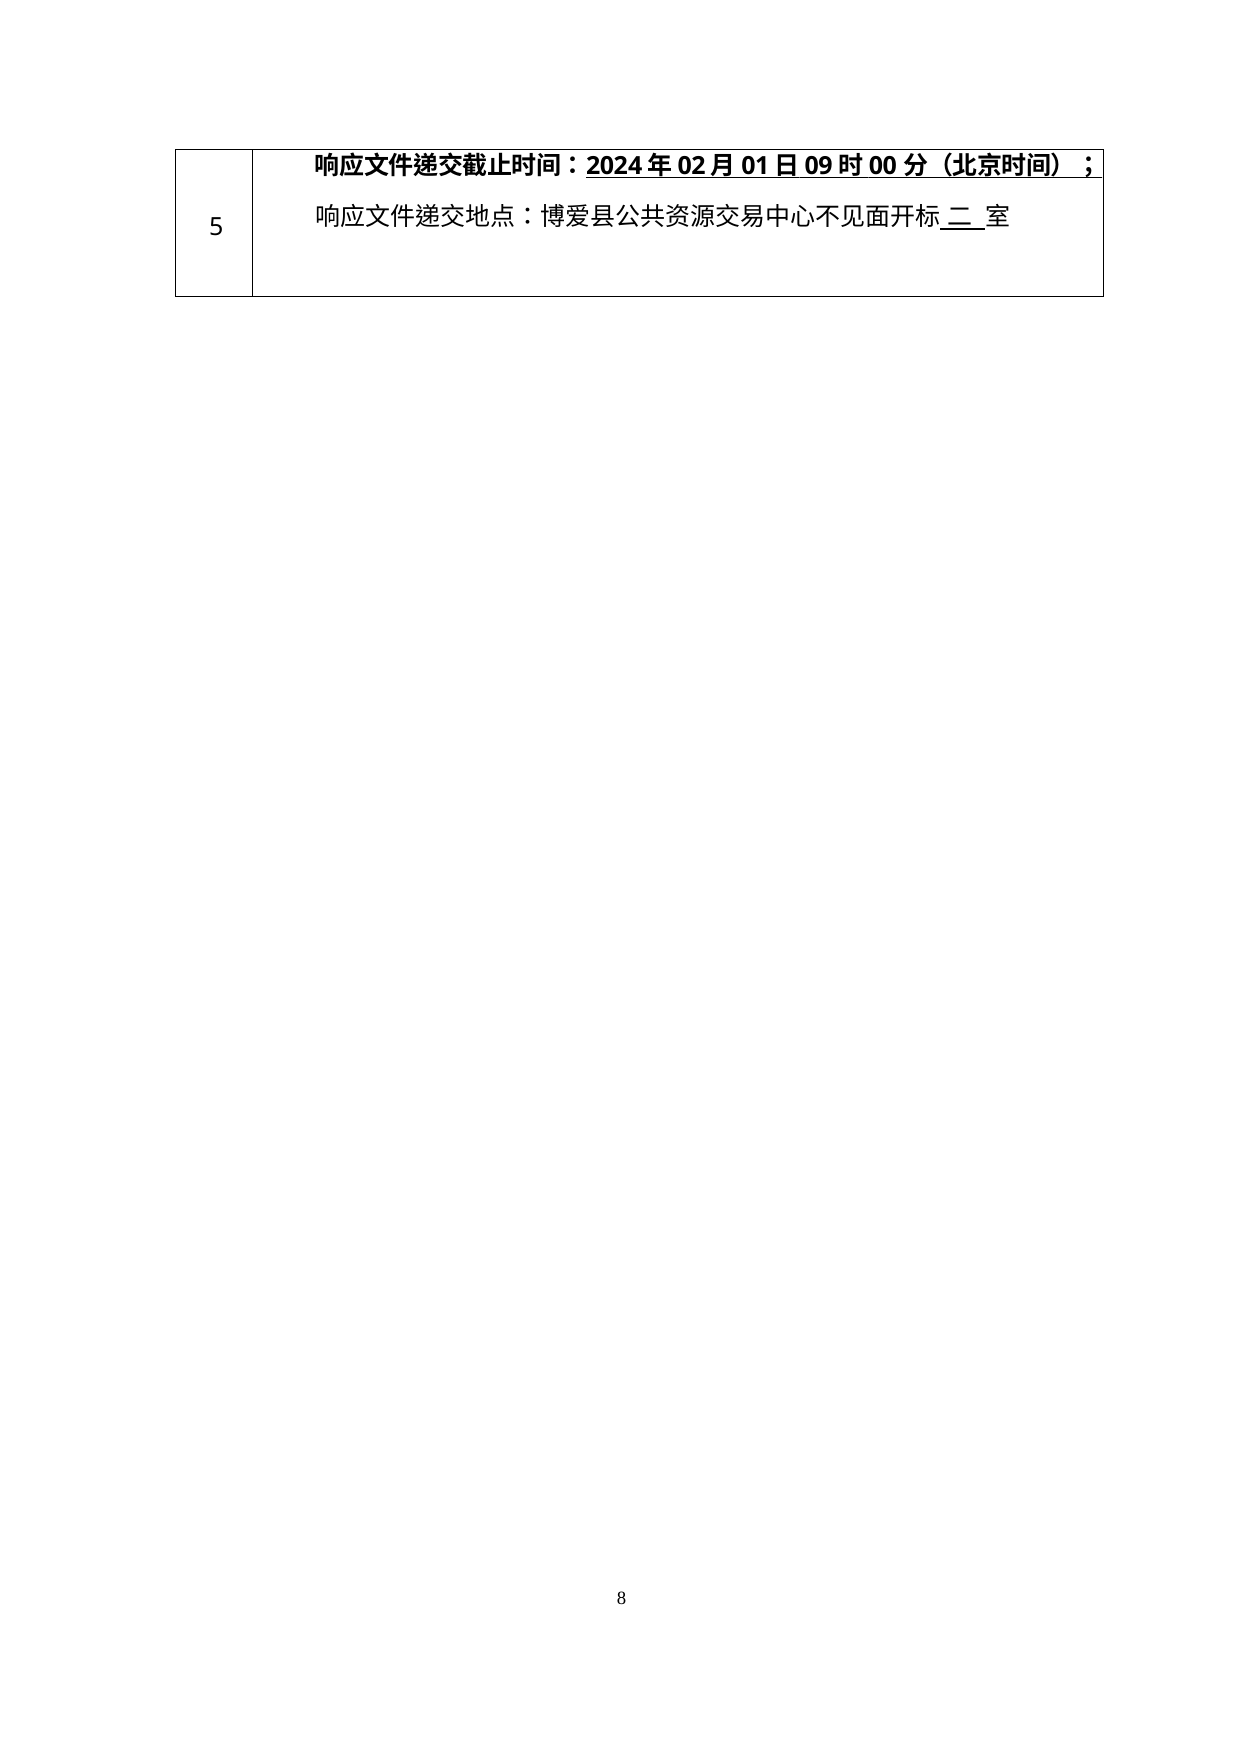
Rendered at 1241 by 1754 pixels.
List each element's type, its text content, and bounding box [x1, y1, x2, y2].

table_cell 响应文件递交截止时间：2024年02月 01日09 时00 分（北京时间）； 响应文件递交地点：博爱县公共资源交易中心不见面开标 二 室 [253, 150, 1103, 296]
table_cell 5 [176, 150, 252, 296]
